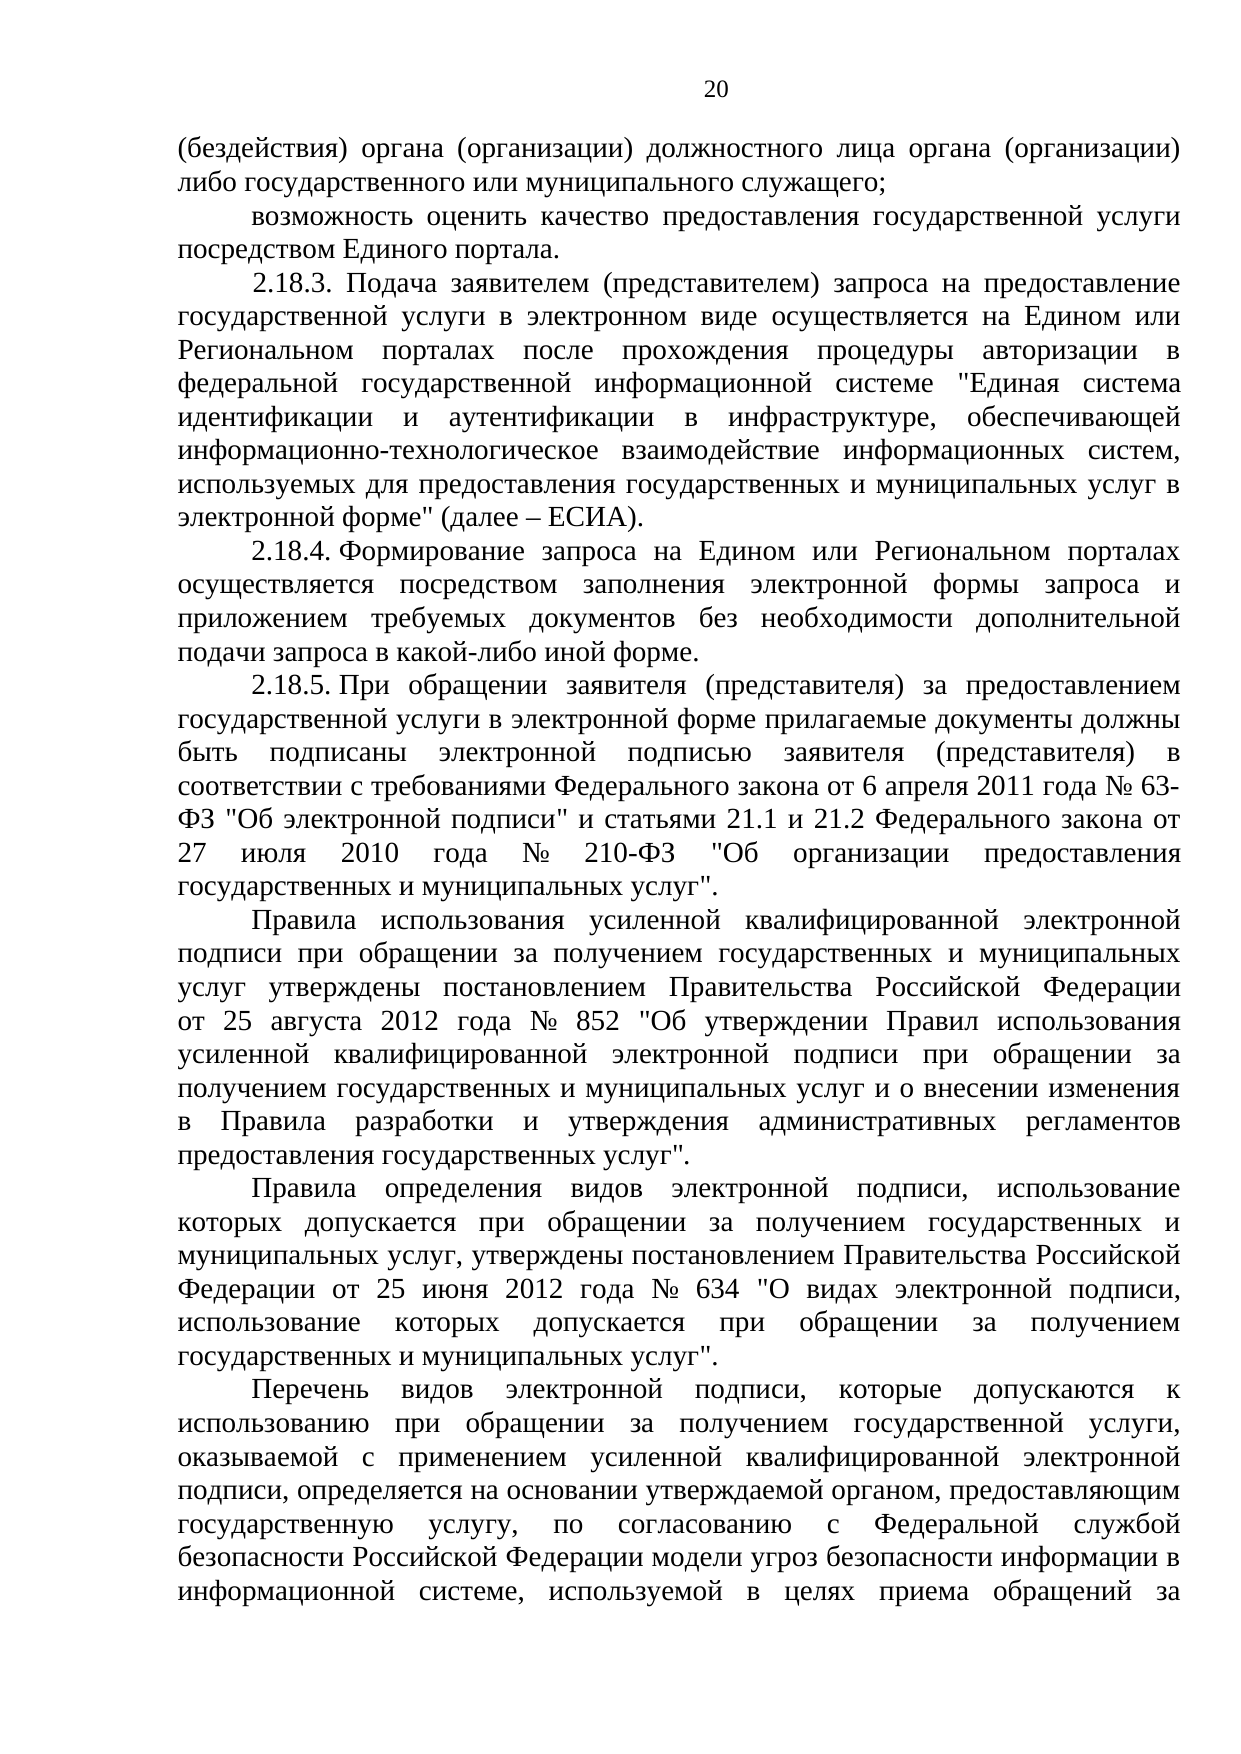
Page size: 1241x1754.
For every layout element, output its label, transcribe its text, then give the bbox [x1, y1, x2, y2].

text возможность оценить качество предоставления государственной услуги посредством Единого портала. [177, 198, 1181, 265]
text 2.18.3. Подача заявителем (представителем) запроса на предоставление государственной услуги в электронном виде осуществляется на Едином или Региональном порталах после прохождения процедуры авторизации в федеральной государственной информационной системе "Единая система идентификации и аутентификации в инфраструктуре, обеспечивающей информационно-технологическое взаимодействие информационных систем, используемых для предоставления государственных и муниципальных услуг в электронной форме" (далее – ЕСИА). [177, 265, 1181, 533]
text Правила использования усиленной квалифицированной электронной подписи при обращении за получением государственных и муниципальных услуг утверждены постановлением Правительства Российской Федерации от 25 августа 2012 года № 852 "Об утверждении Правил использования усиленной квалифицированной электронной подписи при обращении за получением государственных и муниципальных услуг и о внесении изменения в Правила разработки и утверждения административных регламентов предоставления государственных услуг". [177, 902, 1181, 1170]
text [177, 131, 1181, 198]
text 2.18.4. Формирование запроса на Едином или Региональном порталах осуществляется посредством заполнения электронной формы запроса и приложением требуемых документов без необходимости дополнительной подачи запроса в какой-либо иной форме. [177, 533, 1181, 667]
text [177, 1372, 1181, 1606]
text Правила определения видов электронной подписи, использование которых допускается при обращении за получением государственных и муниципальных услуг, утверждены постановлением Правительства Российской Федерации от 25 июня 2012 года № 634 "О видах электронной подписи, использование которых допускается при обращении за получением государственных и муниципальных услуг". [177, 1170, 1181, 1372]
text 2.18.5. При обращении заявителя (представителя) за предоставлением государственной услуги в электронной форме прилагаемые документы должны быть подписаны электронной подписью заявителя (представителя) в соответствии с требованиями Федерального закона от 6 апреля 2011 года № 63-ФЗ "Об электронной подписи" и статьями 21.1 и 21.2 Федерального закона от 27 июля 2010 года № 210-ФЗ "Об организации предоставления государственных и муниципальных услуг". [177, 667, 1181, 902]
